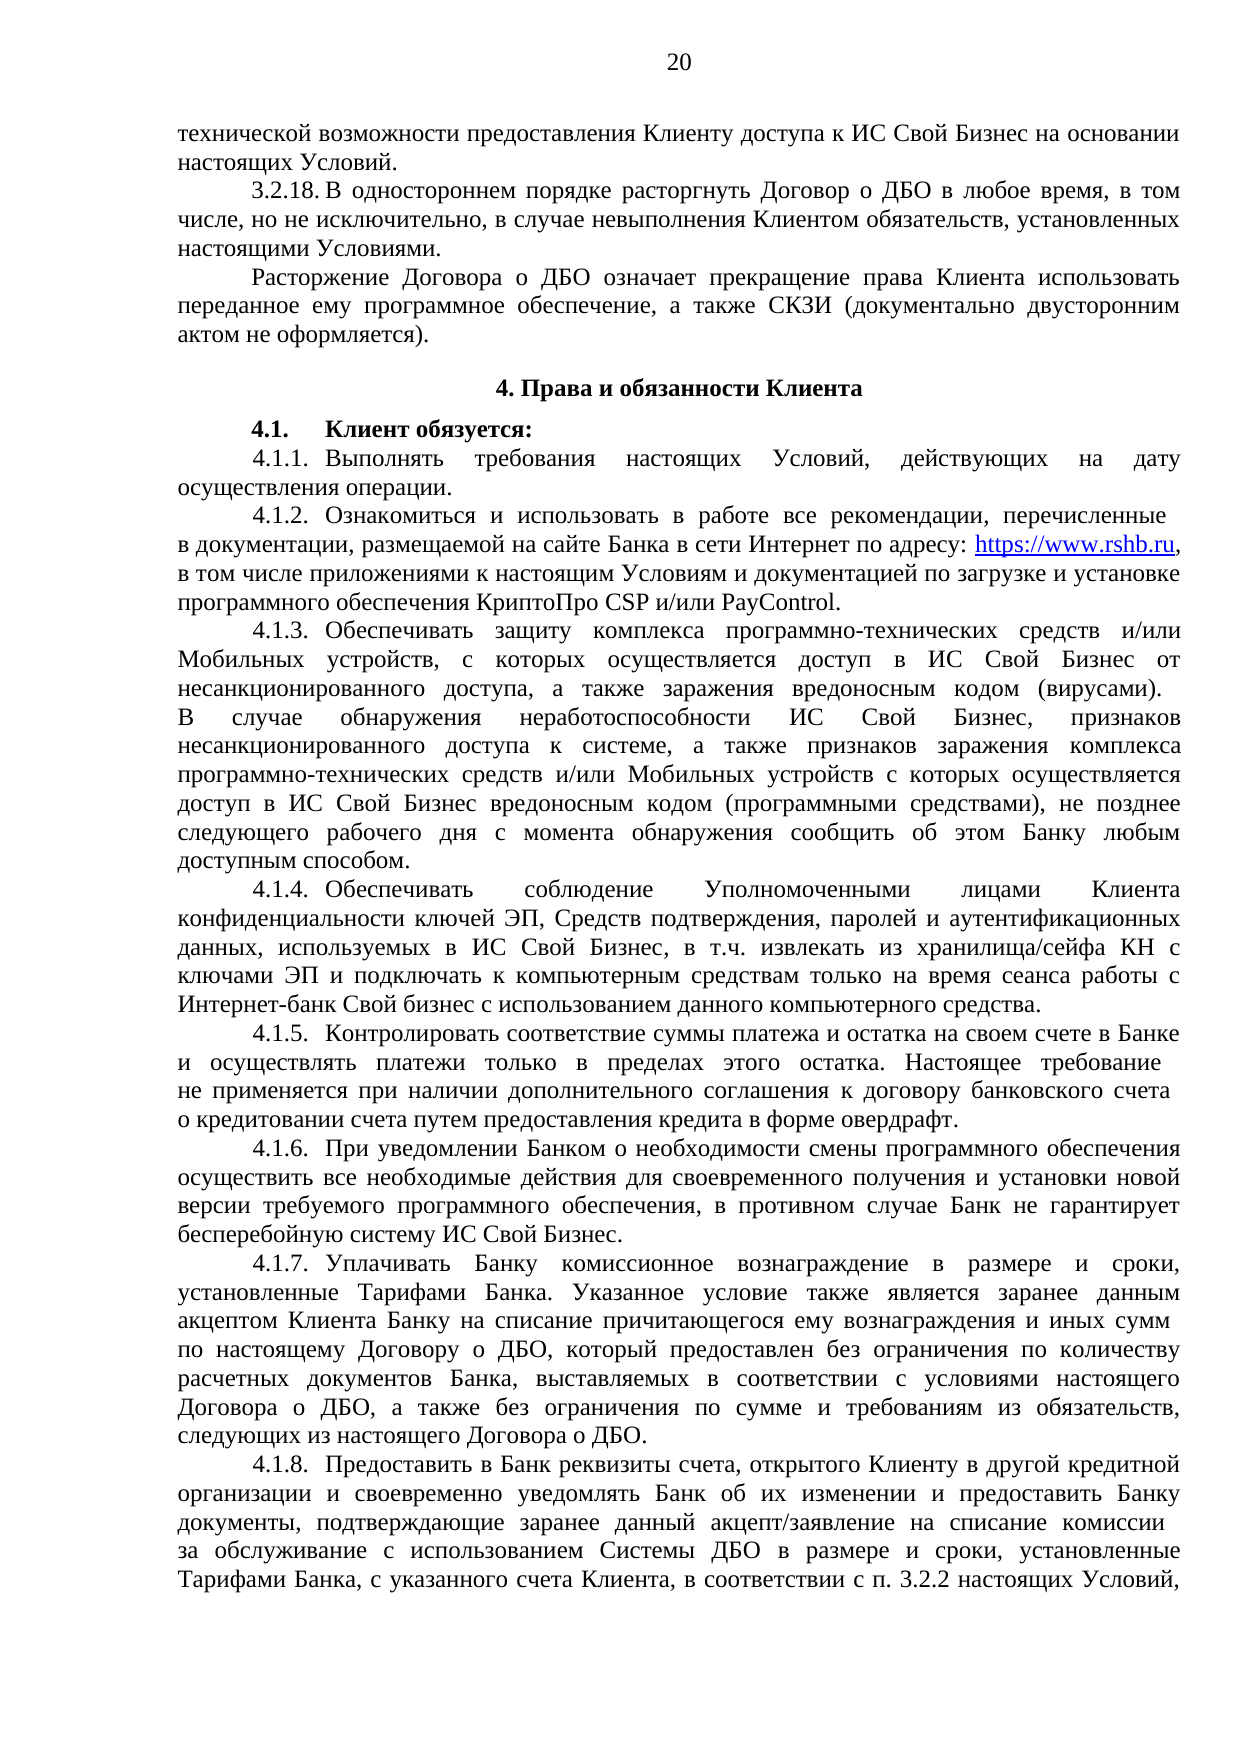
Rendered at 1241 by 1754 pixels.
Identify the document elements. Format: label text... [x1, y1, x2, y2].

list Обеспечивать защиту комплекса программно-технических средств и/или Мобильных устройств, с которых осуществляется доступ в ИС Свой Бизнес от несанкционированного доступа, а также заражения вредоносным кодом (вирусами). В случае обнаружения неработоспособности ИС Свой Бизнес, признаков несанкционированного доступа к системе, а также признаков заражения комплекса программно-технических средств и/или Мобильных устройств с которых осуществляется доступ в ИС Свой Бизнес вредоносным кодом (программными средствами), не позднее следующего рабочего дня с момента обнаружения сообщить об этом Банку любым доступным способом. [177, 616, 1181, 874]
list При уведомлении Банком о необходимости смены программного обеспечения осуществить все необходимые действия для своевременного получения и установки новой версии требуемого программного обеспечения, в противном случае Банк не гарантирует бесперебойную систему ИС Свой Бизнес. [177, 1133, 1181, 1248]
list Контролировать соответствие суммы платежа и остатка на своем счете в Банке и осуществлять платежи только в пределах этого остатка. Настоящее требование не применяется при наличии дополнительного соглашения к договору банковского счета о кредитовании счета путем предоставления кредита в форме овердрафт. [177, 1018, 1181, 1133]
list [177, 1449, 1181, 1593]
list Уплачивать Банку комиссионное вознаграждение в размере и сроки, установленные Тарифами Банка. Указанное условие также является заранее данным акцептом Клиента Банку на списание причитающегося ему вознаграждения и иных сумм по настоящему Договору о ДБО, который предоставлен без ограничения по количеству расчетных документов Банка, выставляемых в соответствии с условиями настоящего Договора о ДБО, а также без ограничения по сумме и требованиям из обязательств, следующих из настоящего Договора о ДБО. [177, 1248, 1181, 1449]
list В одностороннем порядке расторгнуть Договор о ДБО в любое время, в том числе, но не исключительно, в случае невыполнения Клиентом обязательств, установленных настоящими Условиями. [177, 176, 1181, 262]
text Расторжение Договора о ДБО означает прекращение права Клиента использовать переданное ему программное обеспечение, а также СКЗИ (документально двусторонним актом не оформляется). [177, 262, 1181, 348]
list Ознакомиться и использовать в работе все рекомендации, перечисленные в документации, размещаемой на сайте Банка в сети Интернет по адресу: https://www.rshb.ru, в том числе приложениями к настоящим Условиям и документацией по загрузке и установке программного обеспечения КриптоПро CSP и/или PayControl. [177, 501, 1181, 616]
list Отказать Клиенту в приеме на обслуживание в случае не проведения в соответствии с требованиями, установленными Федеральным законом № 115-ФЗ, Положением Банка России № 499-П идентификации Клиента, Представителя Клиента, выгодоприобретателя и бенефициарного владельца, а также в заключении Договора ДБО в соответствии с требованиями внутренних документов Банка, а также при отсутствии технической возможности предоставления Клиенту доступа к ИС Свой Бизнес на основании настоящих Условий. [177, 118, 1181, 176]
list Клиент обязуется: [177, 414, 1181, 443]
list Выполнять требования настоящих Условий, действующих на дату осуществления операции. [177, 443, 1181, 501]
text 4. Права и обязанности Клиента [177, 373, 1181, 402]
list Обеспечивать соблюдение Уполномоченными лицами Клиента конфиденциальности ключей ЭП, Средств подтверждения, паролей и аутентификационных данных, используемых в ИС Свой Бизнес, в т.ч. извлекать из хранилища/сейфа КН с ключами ЭП и подключать к компьютерным средствам только на время сеанса работы с Интернет-банк Свой бизнес с использованием данного компьютерного средства. [177, 874, 1181, 1018]
